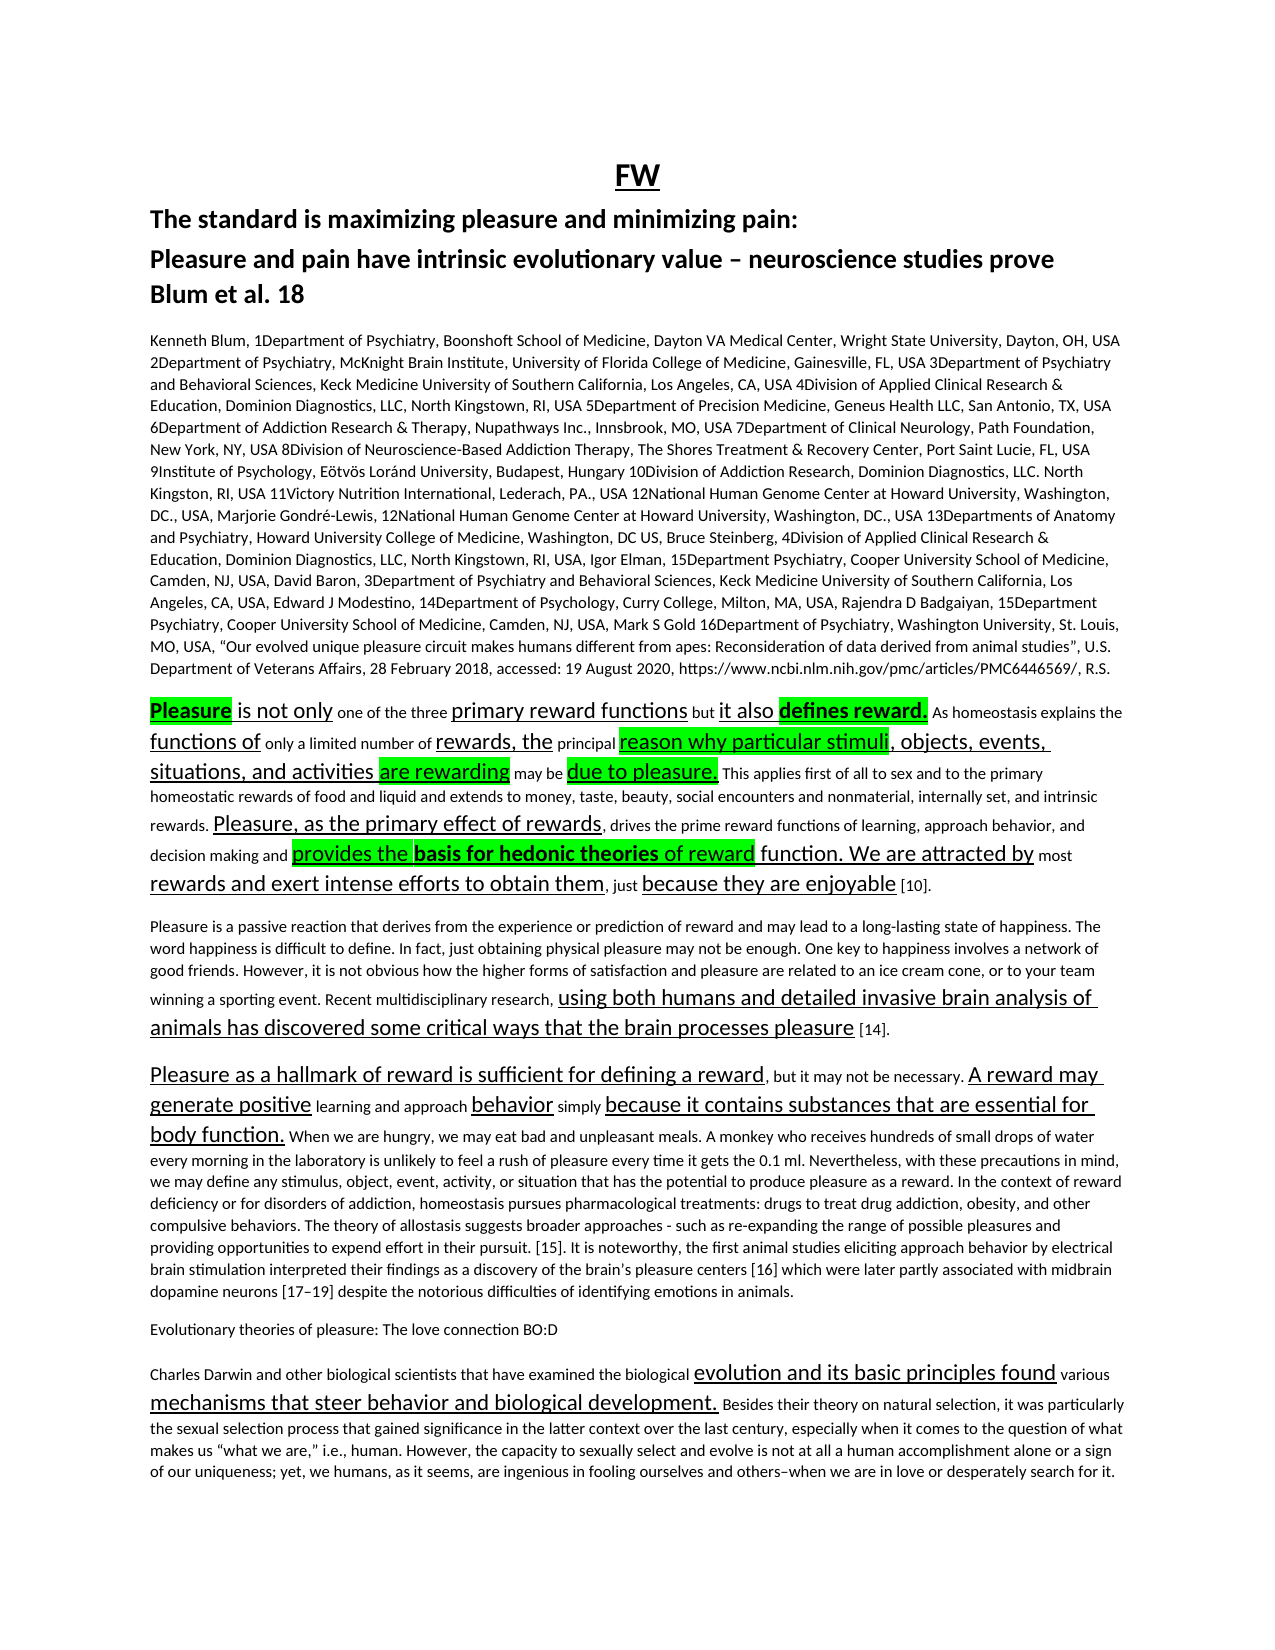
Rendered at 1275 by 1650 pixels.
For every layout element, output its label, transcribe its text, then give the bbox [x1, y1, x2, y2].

text Evolutionary theories of pleasure: The love connection BO:D [150, 1319, 1125, 1340]
subtitle FW [150, 154, 1125, 195]
text Pleasure as a hallmark of reward is sufficient for defining a reward, but it may not be necessary. A reward may generate positive learning and approach behavior simply because it contains substances that are essential for body function. When we are hungry, we may eat bad and unpleasant meals. A monkey who receives hundreds of small drops of water every morning in the laboratory is unlikely to feel a rush of pleasure every time it gets the 0.1 ml. Nevertheless, with these precautions in mind, we may define any stimulus, object, event, activity, or situation that has the potential to produce pleasure as a reward. In the context of reward deficiency or for disorders of addiction, homeostasis pursues pharmacological treatments: drugs to treat drug addiction, obesity, and other compulsive behaviors. The theory of allostasis suggests broader approaches - such as re-expanding the range of possible pleasures and providing opportunities to expend effort in their pursuit. [15]. It is noteworthy, the first animal studies eliciting approach behavior by electrical brain stimulation interpreted their findings as a discovery of the brain’s pleasure centers [16] which were later partly associated with midbrain dopamine neurons [17–19] despite the notorious difficulties of identifying emotions in animals. [150, 1060, 1125, 1301]
text Blum et al. 18 [150, 278, 1125, 311]
text Kenneth Blum, 1Department of Psychiatry, Boonshoft School of Medicine, Dayton VA Medical Center, Wright State University, Dayton, OH, USA 2Department of Psychiatry, McKnight Brain Institute, University of Florida College of Medicine, Gainesville, FL, USA 3Department of Psychiatry and Behavioral Sciences, Keck Medicine University of Southern California, Los Angeles, CA, USA 4Division of Applied Clinical Research & Education, Dominion Diagnostics, LLC, North Kingstown, RI, USA 5Department of Precision Medicine, Geneus Health LLC, San Antonio, TX, USA 6Department of Addiction Research & Therapy, Nupathways Inc., Innsbrook, MO, USA 7Department of Clinical Neurology, Path Foundation, New York, NY, USA 8Division of Neuroscience-Based Addiction Therapy, The Shores Treatment & Recovery Center, Port Saint Lucie, FL, USA 9Institute of Psychology, Eötvös Loránd University, Budapest, Hungary 10Division of Addiction Research, Dominion Diagnostics, LLC. North Kingston, RI, USA 11Victory Nutrition International, Lederach, PA., USA 12National Human Genome Center at Howard University, Washington, DC., USA, Marjorie Gondré-Lewis, 12National Human Genome Center at Howard University, Washington, DC., USA 13Departments of Anatomy and Psychiatry, Howard University College of Medicine, Washington, DC US, Bruce Steinberg, 4Division of Applied Clinical Research & Education, Dominion Diagnostics, LLC, North Kingstown, RI, USA, Igor Elman, 15Department Psychiatry, Cooper University School of Medicine, Camden, NJ, USA, David Baron, 3Department of Psychiatry and Behavioral Sciences, Keck Medicine University of Southern California, Los Angeles, CA, USA, Edward J Modestino, 14Department of Psychology, Curry College, Milton, MA, USA, Rajendra D Badgaiyan, 15Department Psychiatry, Cooper University School of Medicine, Camden, NJ, USA, Mark S Gold 16Department of Psychiatry, Washington University, St. Louis, MO, USA, “Our evolved unique pleasure circuit makes humans different from apes: Reconsideration of data derived from animal studies”, U.S. Department of Veterans Affairs, 28 February 2018, accessed: 19 August 2020, https://www.ncbi.nlm.nih.gov/pmc/articles/PMC6446569/, R.S. [150, 330, 1125, 678]
text Pleasure is a passive reaction that derives from the experience or prediction of reward and may lead to a long-lasting state of happiness. The word happiness is difficult to define. In fact, just obtaining physical pleasure may not be enough. One key to happiness involves a network of good friends. However, it is not obvious how the higher forms of satisfaction and pleasure are related to an ice cream cone, or to your team winning a sporting event. Recent multidisciplinary research, using both humans and detailed invasive brain analysis of animals has discovered some critical ways that the brain processes pleasure [14]. [150, 916, 1125, 1041]
text Charles Darwin and other biological scientists that have examined the biological evolution and its basic principles found various mechanisms that steer behavior and biological development. Besides their theory on natural selection, it was particularly the sexual selection process that gained significance in the latter context over the last century, especially when it comes to the question of what makes us “what we are,” i.e., human. However, the capacity to sexually select and evolve is not at all a human accomplishment alone or a sign of our uniqueness; yet, we humans, as it seems, are ingenious in fooling ourselves and others–when we are in love or desperately search for it. [150, 1358, 1125, 1482]
subtitle Pleasure and pain have intrinsic evolutionary value – neuroscience studies prove [150, 242, 1125, 275]
text Pleasure is not only one of the three primary reward functions but it also defines reward. As homeostasis explains the functions of only a limited number of rewards, the principal reason why particular stimuli, objects, events, situations, and activities are rewarding may be due to pleasure. This applies first of all to sex and to the primary homeostatic rewards of food and liquid and extends to money, taste, beauty, social encounters and nonmaterial, internally set, and intrinsic rewards. Pleasure, as the primary effect of rewards, drives the prime reward functions of learning, approach behavior, and decision making and provides the basis for hedonic theories of reward function. We are attracted by most rewards and exert intense efforts to obtain them, just because they are enjoyable [10]. [150, 697, 1125, 898]
subtitle The standard is maximizing pleasure and minimizing pain: [150, 202, 1125, 235]
